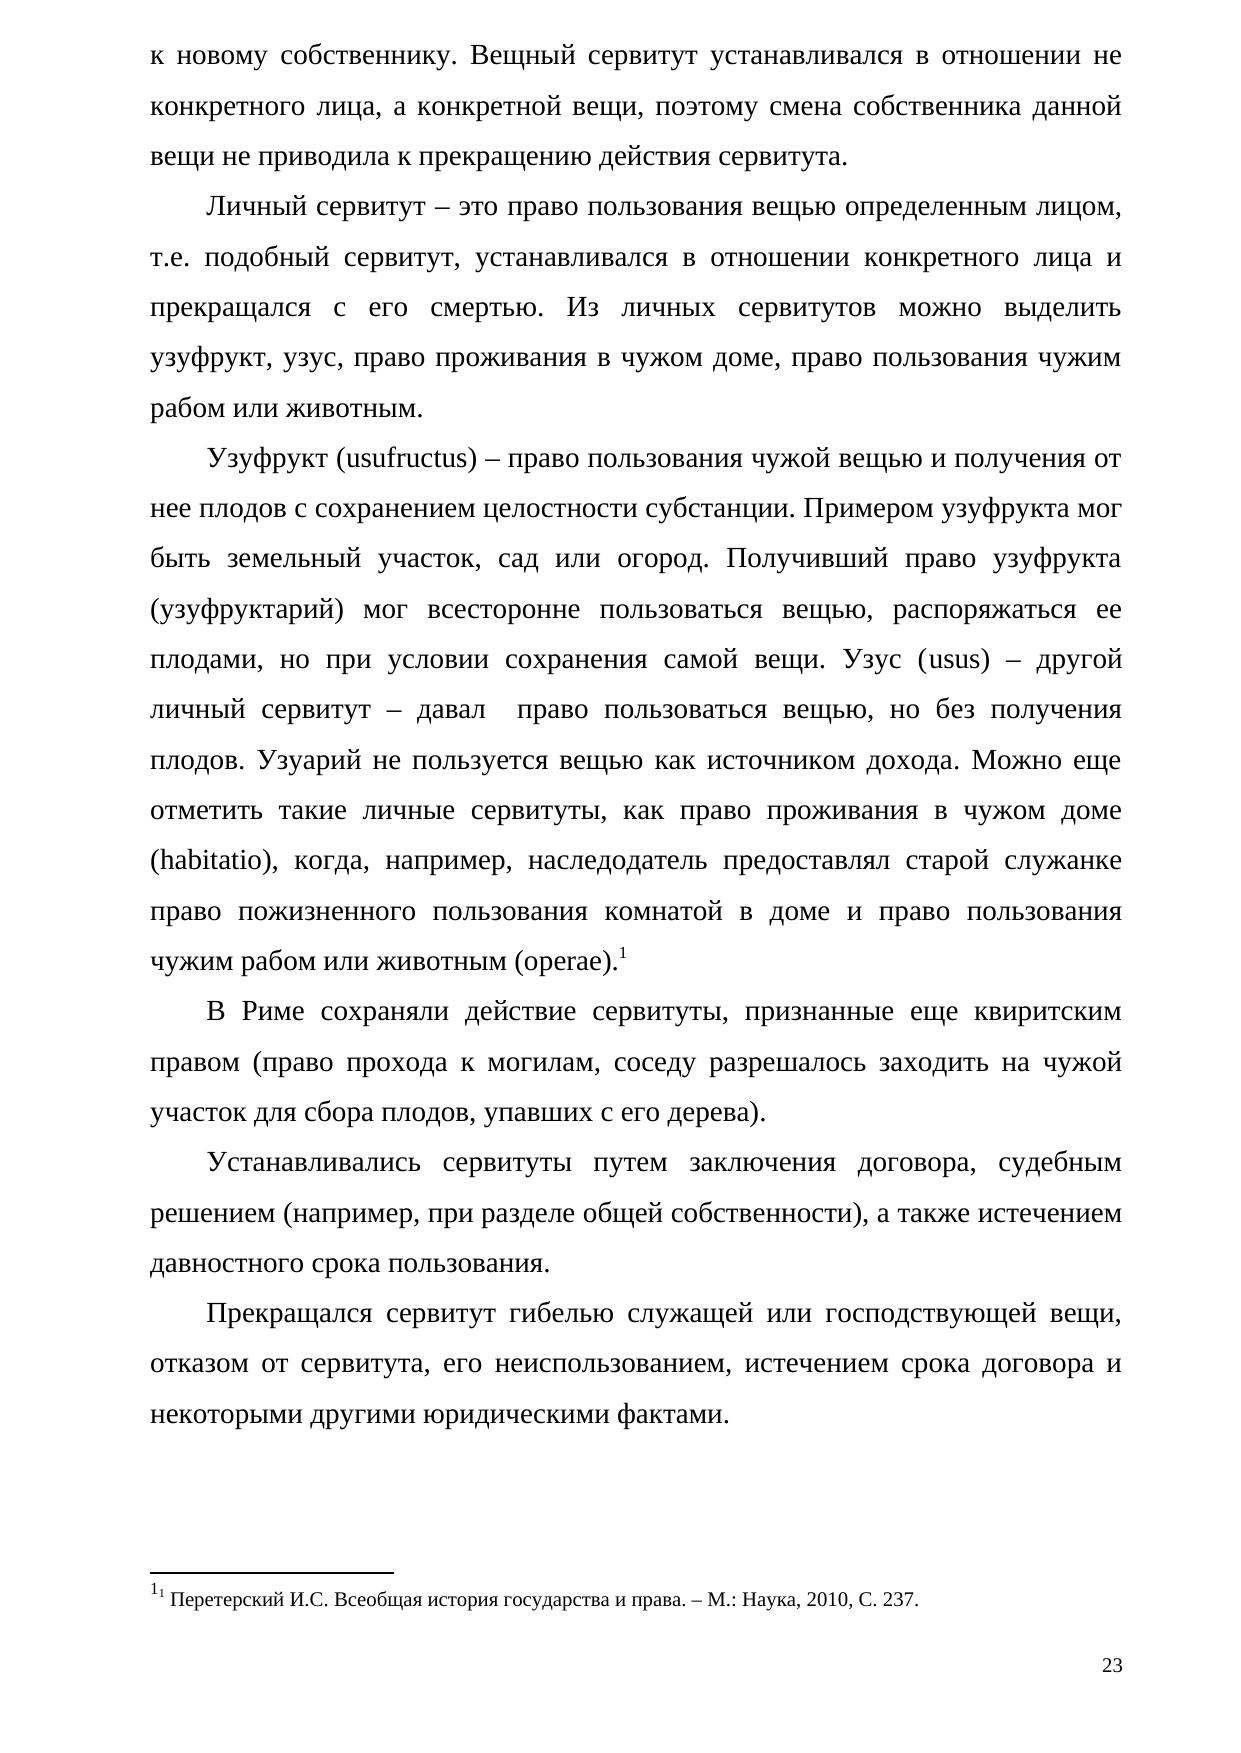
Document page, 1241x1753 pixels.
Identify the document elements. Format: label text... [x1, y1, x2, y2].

list Личный сервитут – это право пользования вещью определенным лицом, т.е. подобный сервитут, устанавливался в отношении конкретного лица и прекращался с его смертью. Из личных сервитутов можно выделить узуфрукт, узус, право проживания в чужом доме, право пользования чужим рабом или животным. [150, 188, 1123, 423]
list Прекращался сервитут гибелью служащей или господствующей вещи, отказом от сервитута, его неиспользованием, истечением срока договора и некоторыми другими юридическими фактами. [150, 1295, 1123, 1429]
list Узуфрукт (usufructus) – право пользования чужой вещью и получения от нее плодов с сохранением целостности субстанции. Примером узуфрукта мог быть земельный участок, сад или огород. Получивший право узуфрукта (узуфруктарий) мог всесторонне пользоваться вещью, распоряжаться ее плодами, но при условии сохранения самой вещи. Узус (usus) – другой личный сервитут – давал право пользоваться вещью, но без получения плодов. Узуарий не пользуется вещью как источником дохода. Можно еще отметить такие личные сервитуты, как право проживания в чужом доме (habitatio), когда, например, наследодатель предоставлял старой служанке право пожизненного пользования комнатой в доме и право пользования чужим рабом или животным (operae).1 [150, 440, 1123, 977]
list В Риме сохраняли действие сервитуты, признанные еще квиритским правом (право прохода к могилам, соседу разрешалось заходить на чужой участок для сбора плодов, упавших с его дерева). [150, 993, 1123, 1128]
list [150, 37, 1123, 172]
list Устанавливались сервитуты путем заключения договора, судебным решением (например, при разделе общей собственности), а также истечением давностного срока пользования. [150, 1144, 1123, 1278]
